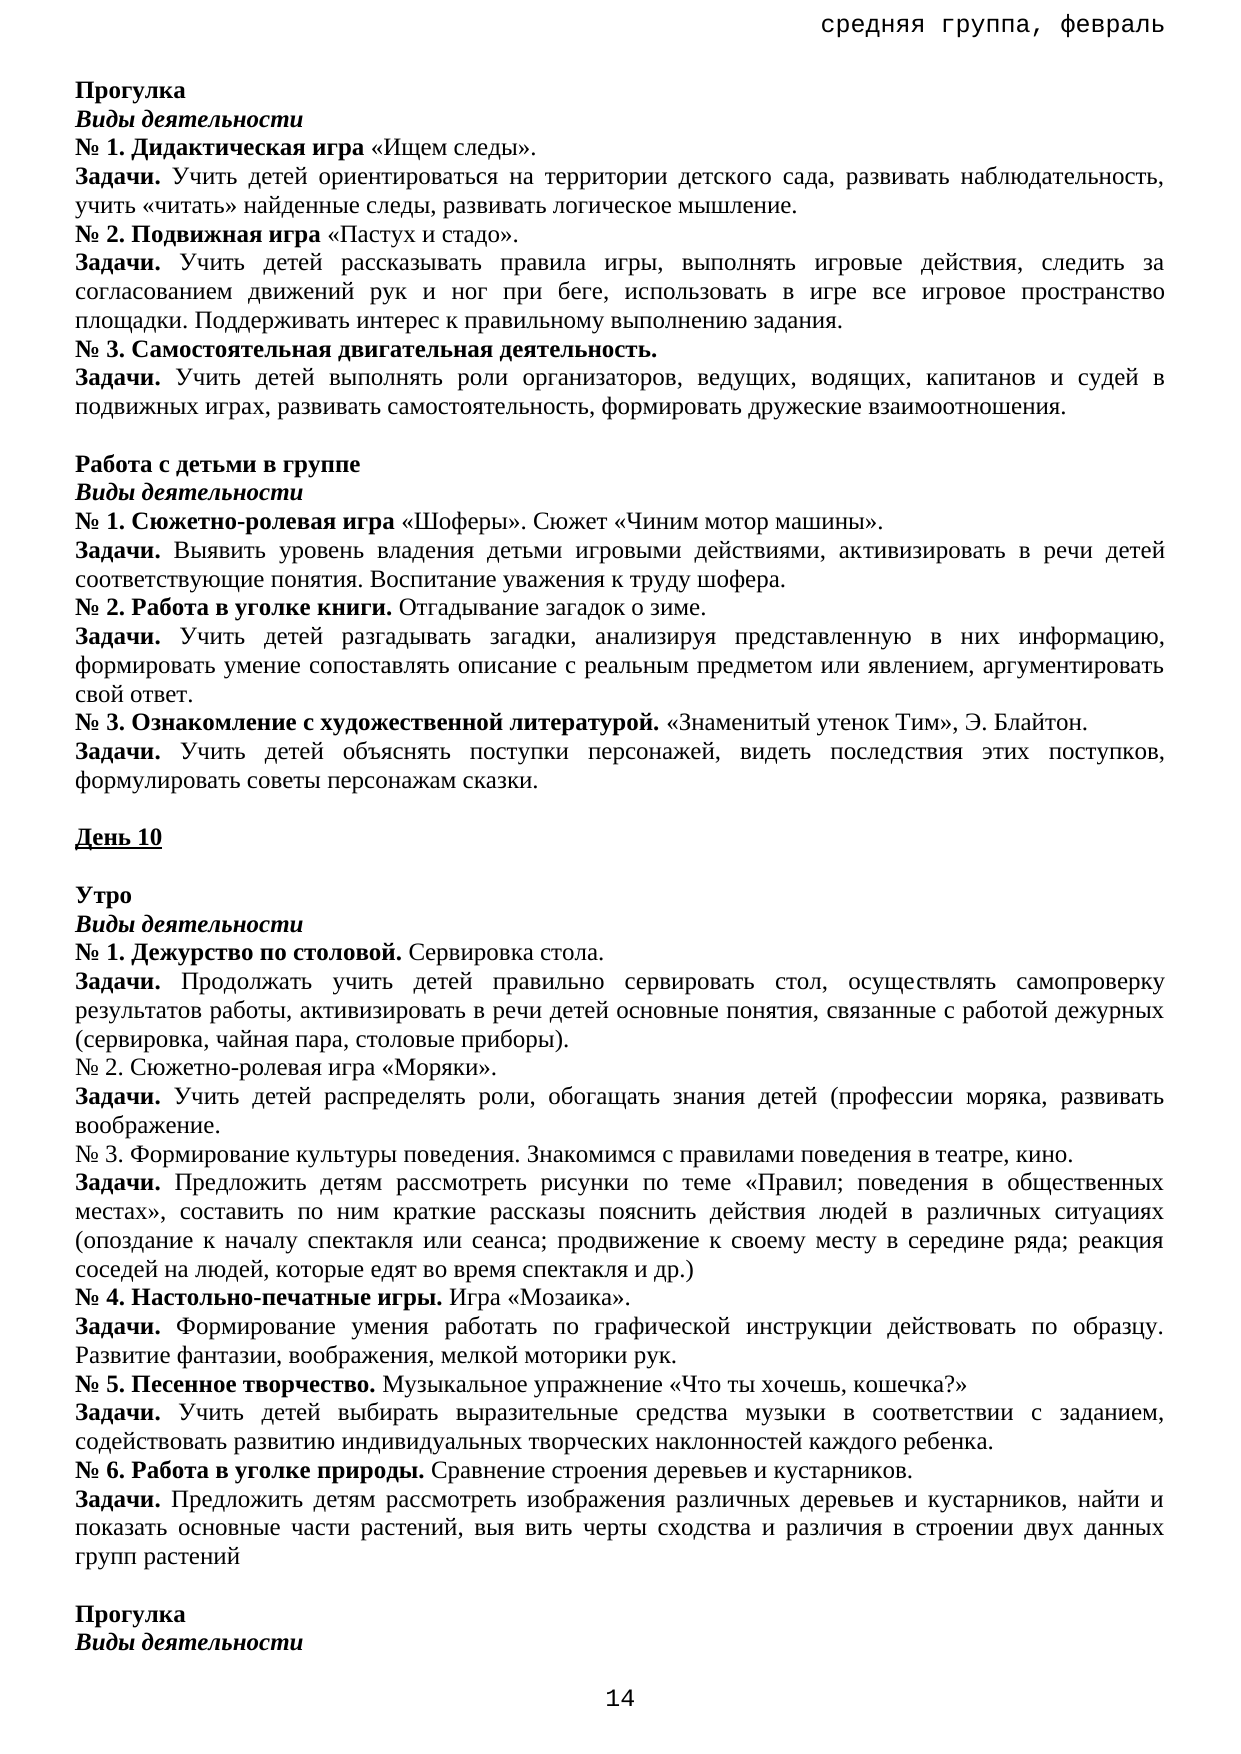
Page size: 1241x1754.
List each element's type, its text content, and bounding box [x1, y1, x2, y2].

text Виды деятельности [75, 104, 1165, 132]
text № 1. Дидактическая игра «Ищем следы». [75, 132, 1165, 161]
text Виды деятельности [75, 1627, 1165, 1656]
text № 3. Формирование культуры поведения. Знакомимся с правилами поведения в театре, кино. [75, 1139, 1165, 1167]
text Задачи. Предложить детям рассмотреть изображения различных деревьев и кустарников, найти и показать основные части растений, выя вить черты сходства и различия в строении двух данных групп растений [75, 1484, 1165, 1570]
text Задачи. Предложить детям рассмотреть рисунки по теме «Правил; поведения в общественных местах», составить по ним краткие рассказы пояснить действия людей в различных ситуациях (опоздание к началу спектакля или сеанса; продвижение к своему месту в середине ряда; реакция соседей на людей, которые едят во время спектакля и др.) [75, 1167, 1165, 1282]
text Прогулка [75, 1599, 1165, 1627]
text № 3. Самостоятельная двигательная деятельность. [75, 334, 1165, 362]
text Задачи. Учить детей распределять роли, обогащать знания детей (профессии моряка, развивать воображение. [75, 1081, 1165, 1139]
text № 6. Работа в уголке природы. Сравнение строения деревьев и кустарников. [75, 1455, 1165, 1484]
text № 4. Настольно-печатные игры. Игра «Мозаика». [75, 1282, 1165, 1311]
text № 2. Подвижная игра «Пастух и стадо». [75, 219, 1165, 247]
text № 1. Сюжетно-ролевая игра «Шоферы». Сюжет «Чиним мотор машины». [75, 506, 1165, 535]
text Виды деятельности [75, 477, 1165, 506]
text День 10 [75, 822, 1165, 851]
text № 3. Ознакомление с художественной литературой. «Знаменитый утенок Тим», Э. Блайтон. [75, 707, 1165, 736]
text Виды деятельности [75, 909, 1165, 937]
text № 2. Работа в уголке книги. Отгадывание загадок о зиме. [75, 592, 1165, 621]
text № 5. Песенное творчество. Музыкальное упражнение «Что ты хочешь, кошечка?» [75, 1369, 1165, 1397]
text Прогулка [75, 75, 1165, 104]
text № 1. Дежурство по столовой. Сервировка стола. [75, 937, 1165, 966]
text Задачи. Учить детей рассказывать правила игры, выполнять игровые действия, следить за согласованием движений рук и ног при беге, использовать в игре все игровое пространство площадки. Поддерживать интерес к правильному выполнению задания. [75, 247, 1165, 334]
text Задачи. Учить детей ориентироваться на территории детского сада, развивать наблюдательность, учить «читать» найденные следы, развивать логическое мышление. [75, 161, 1165, 219]
text № 2. Сюжетно-ролевая игра «Моряки». [75, 1052, 1165, 1081]
text Задачи. Учить детей разгадывать загадки, анализируя представленную в них информацию, формировать умение сопоставлять описание с реальным предметом или явлением, аргументировать свой ответ. [75, 621, 1165, 707]
text Работа с детьми в группе [75, 449, 1165, 477]
text Задачи. Выявить уровень владения детьми игровыми действиями, активизировать в речи детей соответствующие понятия. Воспитание уважения к труду шофера. [75, 535, 1165, 592]
text Задачи. Продолжать учить детей правильно сервировать стол, осуществлять самопроверку результатов работы, активизировать в речи детей основные понятия, связанные с работой дежурных (сервировка, чайная пара, столовые приборы). [75, 966, 1165, 1052]
text Задачи. Формирование умения работать по графической инструкции действовать по образцу. Развитие фантазии, воображения, мелкой моторики рук. [75, 1311, 1165, 1369]
text Задачи. Учить детей выбирать выразительные средства музыки в соответствии с заданием, содействовать развитию индивидуальных творческих наклонностей каждого ребенка. [75, 1397, 1165, 1455]
text Утро [75, 880, 1165, 909]
text Задачи. Учить детей объяснять поступки персонажей, видеть последствия этих поступков, формулировать советы персонажам сказки. [75, 736, 1165, 794]
text Задачи. Учить детей выполнять роли организаторов, ведущих, водящих, капитанов и судей в подвижных играх, развивать самостоятельность, формировать дружеские взаимоотношения. [75, 362, 1165, 420]
